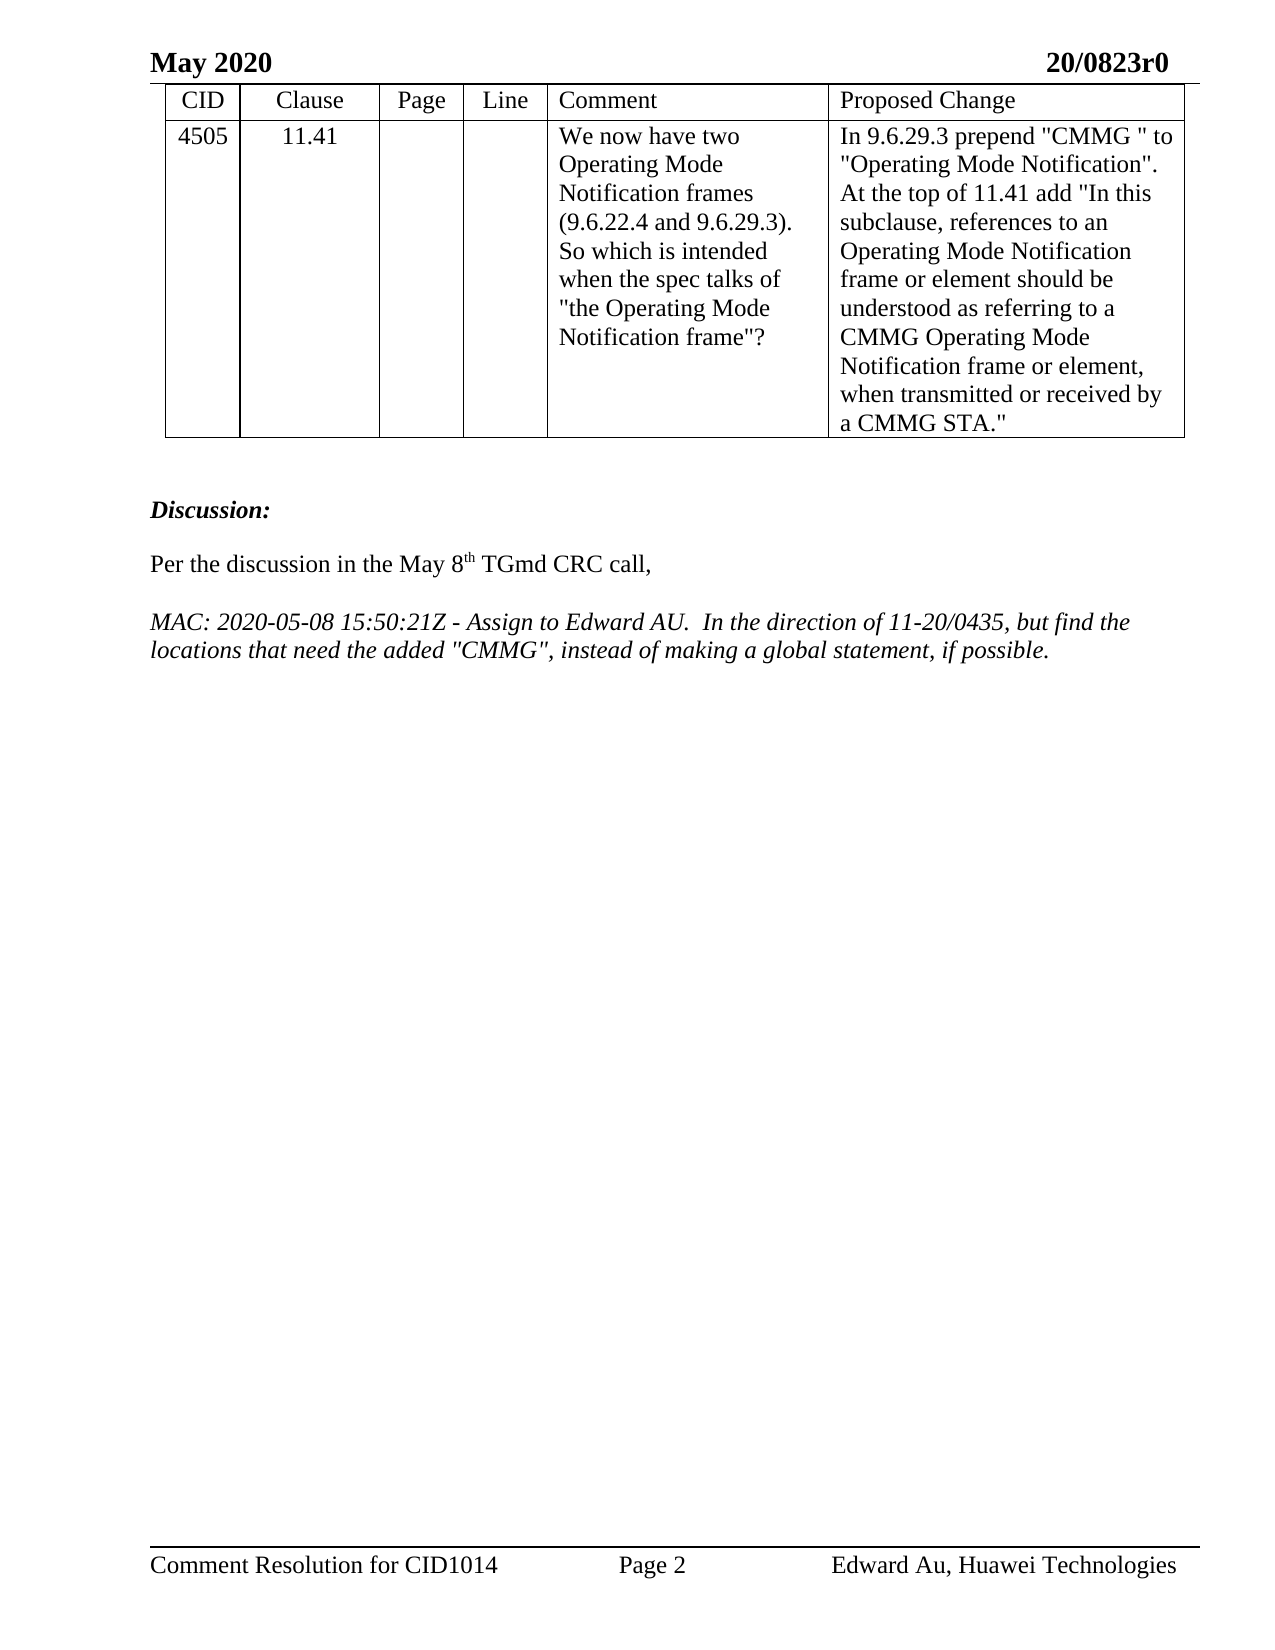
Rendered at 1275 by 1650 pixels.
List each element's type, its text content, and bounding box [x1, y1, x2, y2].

table_header CID [166, 85, 239, 120]
table_header Clause [241, 85, 379, 120]
table_header Line [464, 85, 547, 120]
table_cell We now have two Operating Mode Notification frames (9.6.22.4 and 9.6.29.3). So which is intended when the spec talks of "the Operating Mode Notification frame"? [548, 121, 828, 437]
table_cell [380, 121, 463, 437]
table_cell [464, 121, 547, 437]
text Discussion: [150, 496, 1200, 524]
table_header Page [380, 85, 463, 120]
table_cell 4505 [166, 121, 239, 437]
table_cell 11.41 [241, 121, 379, 437]
text Per the discussion in the May 8th TGmd CRC call, [150, 549, 1200, 578]
text MAC: 2020-05-08 15:50:21Z - Assign to Edward AU. In the direction of 11-20/0435, but find the locations that need the added "CMMG", instead of making a global statement, if possible. [150, 607, 1200, 664]
table_header Comment [548, 85, 828, 120]
table_cell In 9.6.29.3 prepend "CMMG " to "Operating Mode Notification". At the top of 11.41 add "In this subclause, references to an Operating Mode Notification frame or element should be understood as referring to a CMMG Operating Mode Notification frame or element, when transmitted or received by a CMMG STA." [829, 121, 1184, 437]
table_header Proposed Change [829, 85, 1184, 120]
